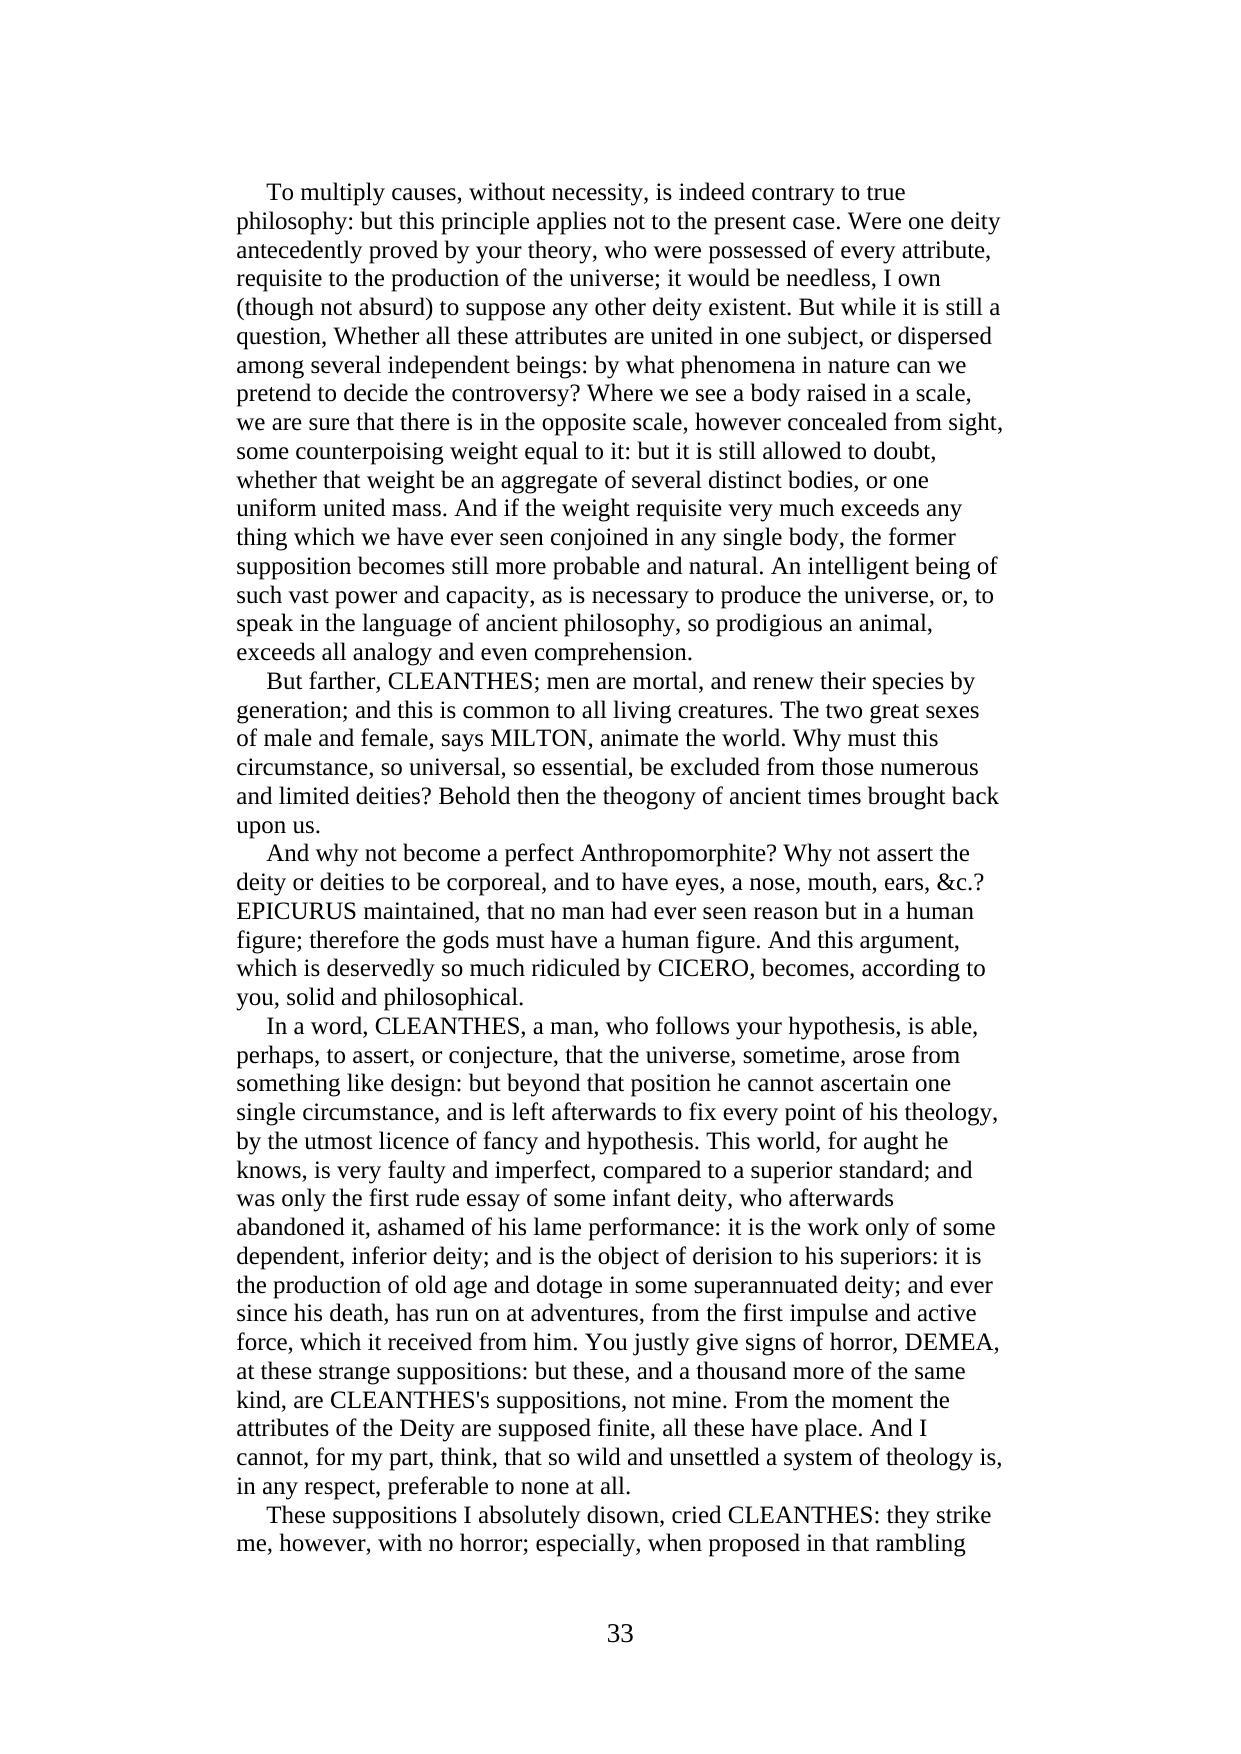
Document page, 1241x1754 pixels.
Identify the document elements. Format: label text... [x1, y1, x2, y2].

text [236, 1500, 1004, 1557]
text But farther, CLEANTHES; men are mortal, and renew their species by generation; and this is common to all living creatures. The two great sexes of male and female, says MILTON, animate the world. Why must this circumstance, so universal, so essential, be excluded from those numerous and limited deities? Behold then the theogony of ancient times brought back upon us. [236, 666, 1004, 838]
text And why not become a perfect Anthropomorphite? Why not assert the deity or deities to be corporeal, and to have eyes, a nose, mouth, ears, &c.? EPICURUS maintained, that no man had ever seen reason but in a human figure; therefore the gods must have a human figure. And this argument, which is deservedly so much ridiculed by CICERO, becomes, according to you, solid and philosophical. [236, 838, 1004, 1011]
text In a word, CLEANTHES, a man, who follows your hypothesis, is able, perhaps, to assert, or conjecture, that the universe, sometime, arose from something like design: but beyond that position he cannot ascertain one single circumstance, and is left afterwards to fix every point of his theology, by the utmost licence of fancy and hypothesis. This world, for aught he knows, is very faulty and imperfect, compared to a superior standard; and was only the first rude essay of some infant deity, who afterwards abandoned it, ashamed of his lame performance: it is the work only of some dependent, inferior deity; and is the object of derision to his superiors: it is the production of old age and dotage in some superannuated deity; and ever since his death, has run on at adventures, from the first impulse and active force, which it received from him. You justly give signs of horror, DEMEA, at these strange suppositions: but these, and a thousand more of the same kind, are CLEANTHES's suppositions, not mine. From the moment the attributes of the Deity are supposed finite, all these have place. And I cannot, for my part, think, that so wild and unsettled a system of theology is, in any respect, preferable to none at all. [236, 1011, 1004, 1500]
text To multiply causes, without necessity, is indeed contrary to true philosophy: but this principle applies not to the present case. Were one deity antecedently proved by your theory, who were possessed of every attribute, requisite to the production of the universe; it would be needless, I own (though not absurd) to suppose any other deity existent. But while it is still a question, Whether all these attributes are united in one subject, or dispersed among several independent beings: by what phenomena in nature can we pretend to decide the controversy? Where we see a body raised in a scale, we are sure that there is in the opposite scale, however concealed from sight, some counterpoising weight equal to it: but it is still allowed to doubt, whether that weight be an aggregate of several distinct bodies, or one uniform united mass. And if the weight requisite very much exceeds any thing which we have ever seen conjoined in any single body, the former supposition becomes still more probable and natural. An intelligent being of such vast power and capacity, as is necessary to produce the universe, or, to speak in the language of ancient philosophy, so prodigious an animal, exceeds all analogy and even comprehension. [236, 177, 1004, 666]
